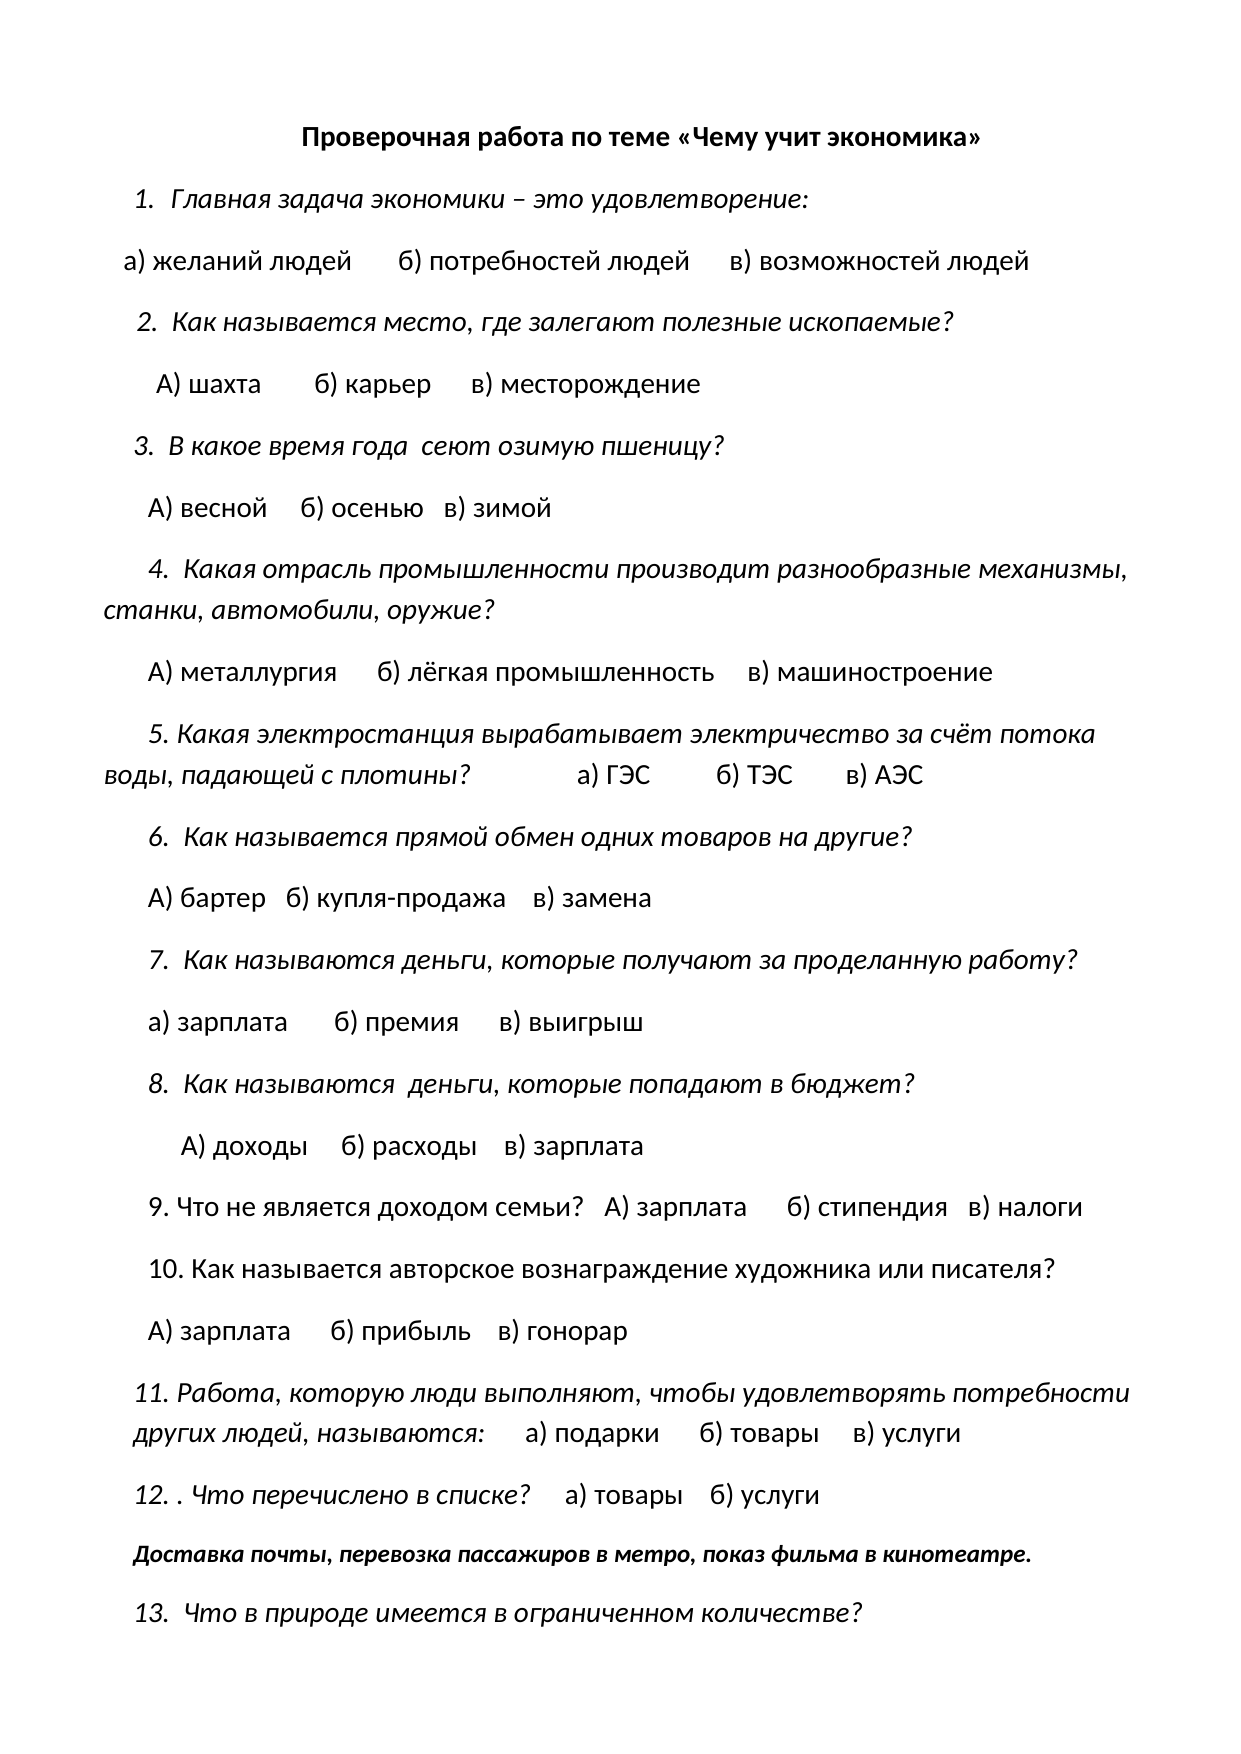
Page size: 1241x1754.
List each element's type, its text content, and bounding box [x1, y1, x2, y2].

text 4. Какая отрасль промышленности производит разнообразные механизмы, станки, автомобили, оружие? [103, 551, 1152, 627]
text 11. Работа, которую люди выполняют, чтобы удовлетворять потребности других людей, называются: а) подарки б) товары в) услуги [133, 1374, 1152, 1450]
text 2. Как называется место, где залегают полезные ископаемые? [103, 303, 1152, 339]
text 8. Как называются деньги, которые попадают в бюджет? [103, 1065, 1152, 1100]
text 9. Что не является доходом семьи? А) зарплата б) стипендия в) налоги [103, 1188, 1152, 1224]
text 12. . Что перечислено в списке? а) товары б) услуги [133, 1476, 1152, 1512]
text Доставка почты, перевозка пассажиров в метро, показ фильма в кинотеатре. [133, 1538, 1152, 1569]
text 6. Как называется прямой обмен одних товаров на другие? [103, 818, 1152, 853]
text 5. Какая электростанция вырабатывает электричество за счёт потока воды, падающей с плотины? а) ГЭС б) ТЭС в) АЭС [103, 715, 1152, 792]
text 3. В какое время года сеют озимую пшеницу? [133, 427, 1152, 463]
text а) желаний людей б) потребностей людей в) возможностей людей [103, 242, 1152, 277]
text Проверочная работа по теме «Чему учит экономика» [133, 118, 1152, 154]
text А) металлургия б) лёгкая промышленность в) машиностроение [103, 653, 1152, 689]
text 10. Как называется авторское вознаграждение художника или писателя? [103, 1250, 1152, 1286]
list Главная задача экономики – это удовлетворение: [133, 180, 1152, 216]
text 7. Как называются деньги, которые получают за проделанную работу? [103, 941, 1152, 977]
text А) весной б) осенью в) зимой [103, 489, 1152, 524]
text а) зарплата б) премия в) выигрыш [103, 1003, 1152, 1039]
text А) шахта б) карьер в) месторождение [103, 365, 1152, 401]
text А) доходы б) расходы в) зарплата [103, 1127, 1152, 1162]
text А) зарплата б) прибыль в) гонорар [103, 1312, 1152, 1347]
text А) бартер б) купля-продажа в) замена [103, 879, 1152, 915]
text 13. Что в природе имеется в ограниченном количестве? [133, 1594, 1152, 1629]
